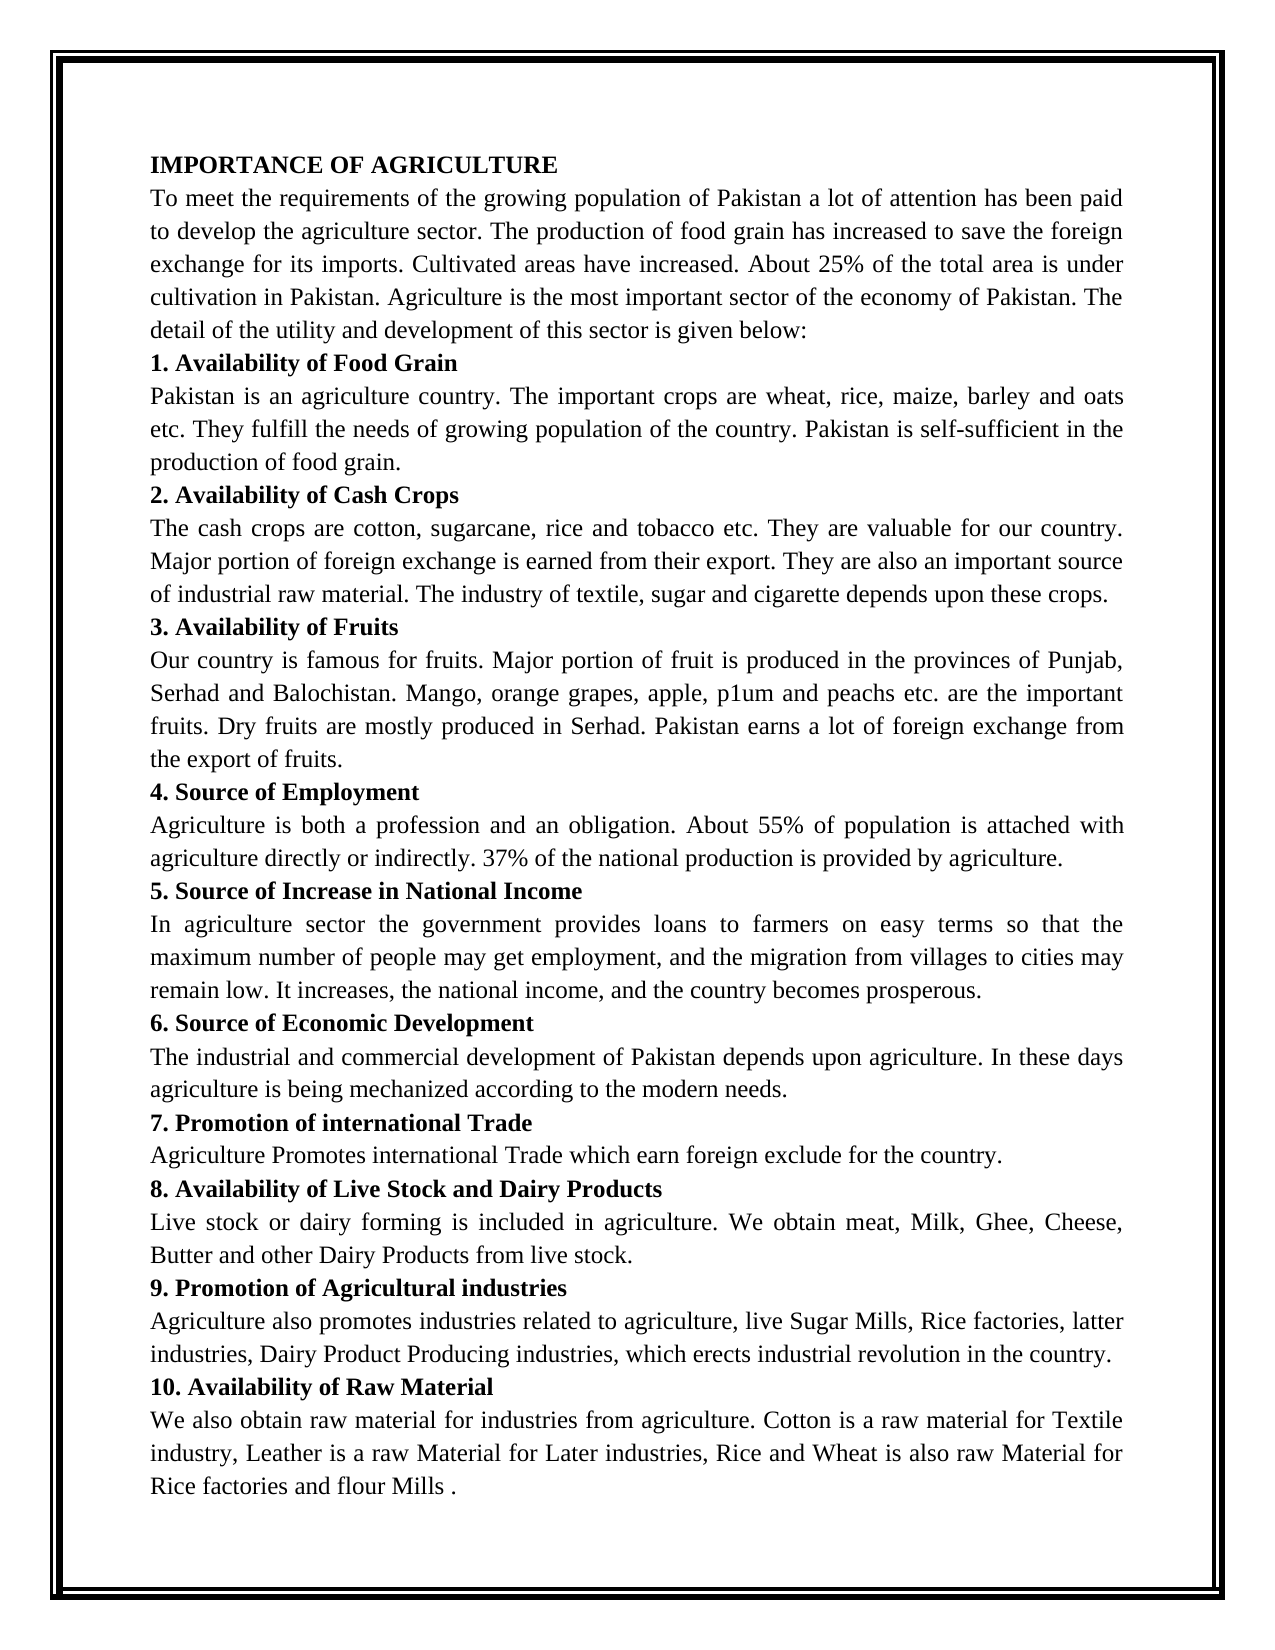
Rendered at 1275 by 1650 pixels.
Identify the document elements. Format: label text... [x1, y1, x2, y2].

text 10. Availability of Raw Material [150, 1372, 1125, 1401]
text Agriculture is both a profession and an obligation. About 55% of population is attached with agriculture directly or indirectly. 37% of the national production is provided by agriculture. [150, 810, 1125, 872]
text 7. Promotion of international Trade [150, 1108, 1125, 1136]
text Pakistan is an agriculture country. The important crops are wheat, rice, maize, barley and oats etc. They fulfill the needs of growing population of the country. Pakistan is self-sufficient in the production of food grain. [150, 381, 1125, 476]
text Live stock or dairy forming is included in agriculture. We obtain meat, Milk, Ghee, Cheese, Butter and other Dairy Products from live stock. [150, 1207, 1125, 1268]
text 6. Source of Economic Development [150, 1008, 1125, 1037]
text 5. Source of Increase in National Income [150, 876, 1125, 905]
text 1. Availability of Food Grain [150, 348, 1125, 377]
text Agriculture Promotes international Trade which earn foreign exclude for the country. [150, 1141, 1125, 1169]
text The cash crops are cotton, sugarcane, rice and tobacco etc. They are valuable for our country. Major portion of foreign exchange is earned from their export. They are also an important source of industrial raw material. The industry of textile, sugar and cigarette depends upon these crops. [150, 513, 1125, 608]
text To meet the requirements of the growing population of Pakistan a lot of attention has been paid to develop the agriculture sector. The production of food grain has increased to save the foreign exchange for its imports. Cultivated areas have increased. About 25% of the total area is under cultivation in Pakistan. Agriculture is the most important sector of the economy of Pakistan. The detail of the utility and development of this sector is given below: [150, 183, 1125, 344]
text IMPORTANCE OF AGRICULTURE [150, 150, 1125, 179]
text In agriculture sector the government provides loans to farmers on easy terms so that the maximum number of people may get employment, and the migration from villages to cities may remain low. It increases, the national income, and the country becomes prosperous. [150, 909, 1125, 1004]
text 3. Availability of Fruits [150, 612, 1125, 641]
text We also obtain raw material for industries from agriculture. Cotton is a raw material for Textile industry, Leather is a raw Material for Later industries, Rice and Wheat is also raw Material for Rice factories and flour Mills . [150, 1405, 1125, 1499]
text 8. Availability of Live Stock and Dairy Products [150, 1174, 1125, 1202]
text Agriculture also promotes industries related to agriculture, live Sugar Mills, Rice factories, latter industries, Dairy Product Producing industries, which erects industrial revolution in the country. [150, 1306, 1125, 1367]
text The industrial and commercial development of Pakistan depends upon agriculture. In these days agriculture is being mechanized according to the modern needs. [150, 1042, 1125, 1103]
text Our country is famous for fruits. Major portion of fruit is produced in the provinces of Punjab, Serhad and Balochistan. Mango, orange grapes, apple, p1um and peachs etc. are the important fruits. Dry fruits are mostly produced in Serhad. Pakistan earns a lot of foreign exchange from the export of fruits. [150, 645, 1125, 773]
text 2. Availability of Cash Crops [150, 480, 1125, 509]
text 4. Source of Employment [150, 777, 1125, 806]
text 9. Promotion of Agricultural industries [150, 1273, 1125, 1301]
